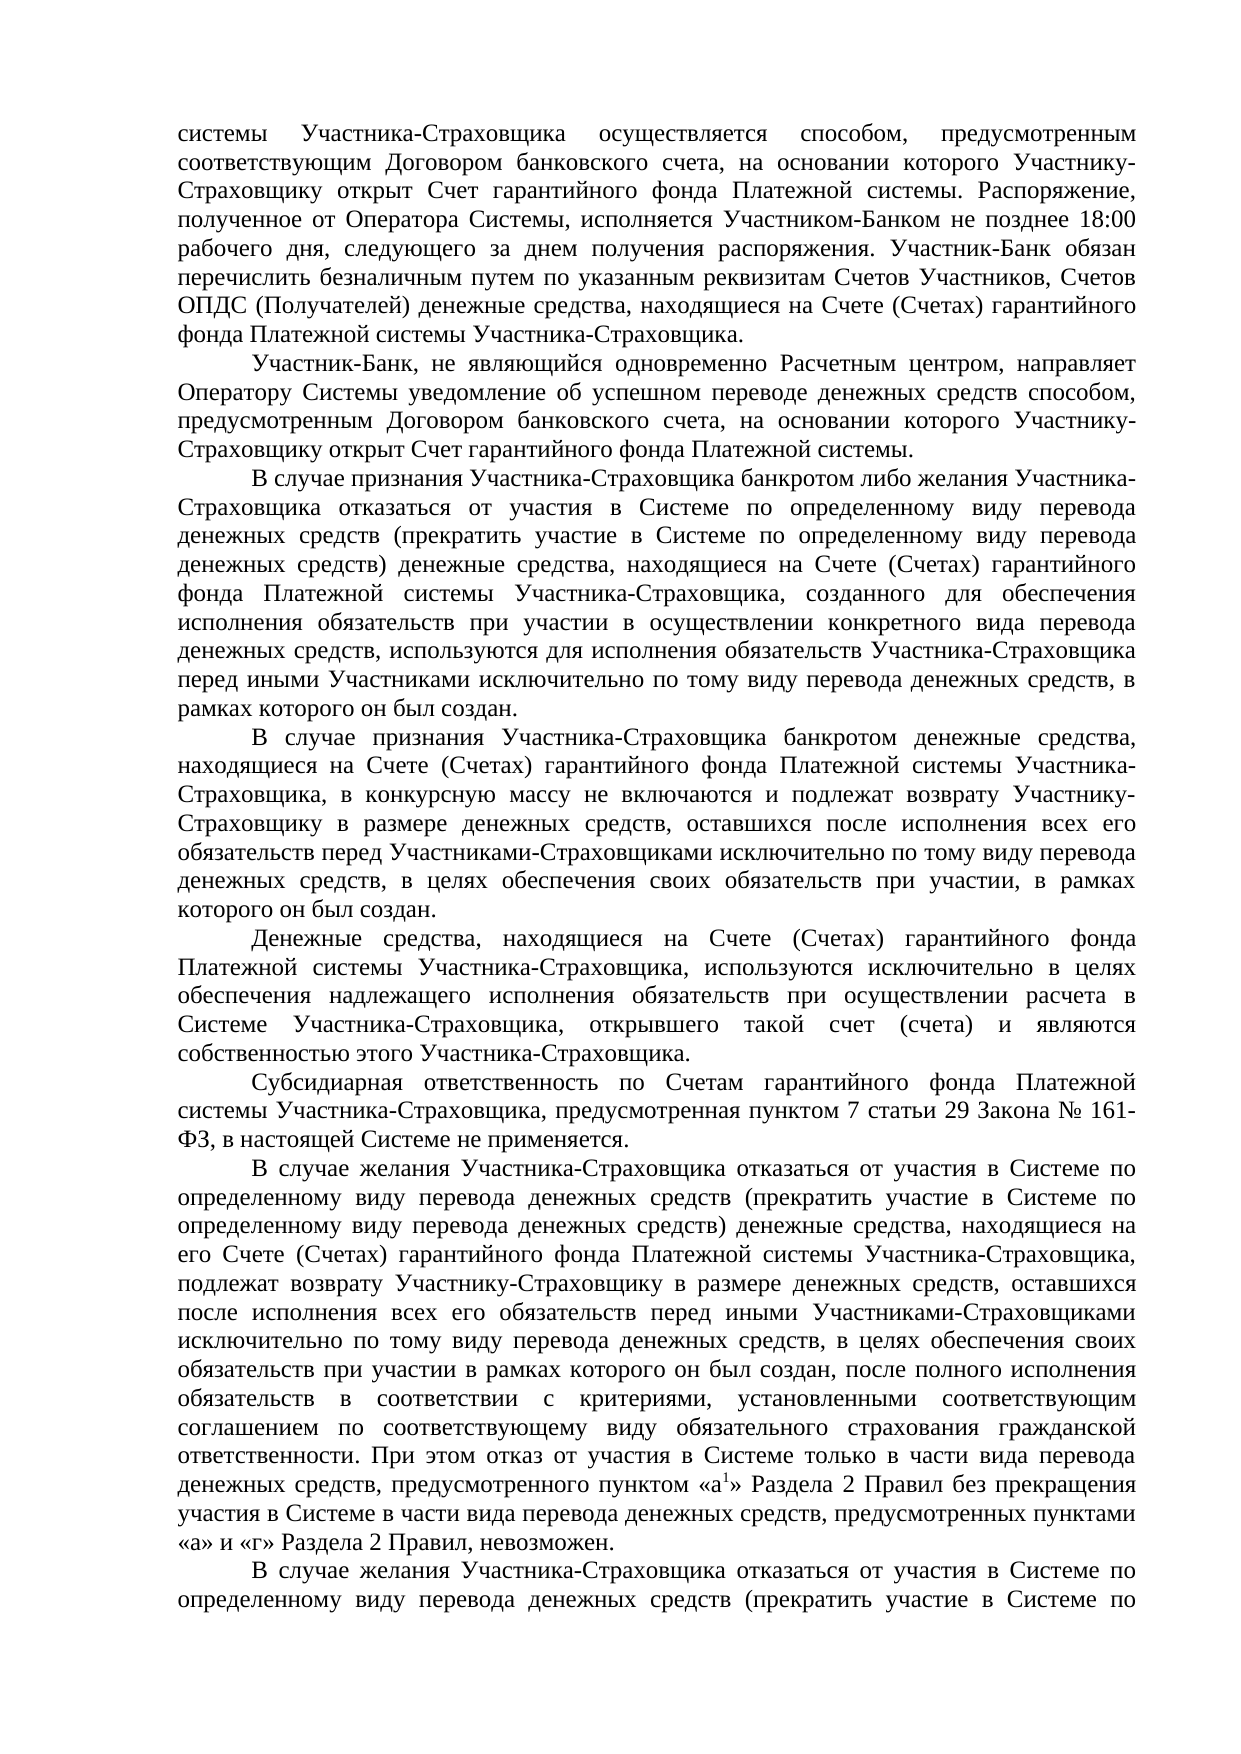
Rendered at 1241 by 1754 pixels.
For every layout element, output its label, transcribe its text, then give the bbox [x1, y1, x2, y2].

text В случае признания Участника-Страховщика банкротом денежные средства, находящиеся на Счете (Счетах) гарантийного фонда Платежной системы Участника-Страховщика, в конкурсную массу не включаются и подлежат возврату Участнику-Страховщику в размере денежных средств, оставшихся после исполнения всех его обязательств перед Участниками-Страховщиками исключительно по тому виду перевода денежных средств, в целях обеспечения своих обязательств при участии, в рамках которого он был создан. [177, 722, 1137, 923]
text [177, 1556, 1137, 1613]
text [177, 118, 1137, 348]
text В случае желания Участника-Страховщика отказаться от участия в Системе по определенному виду перевода денежных средств (прекратить участие в Системе по определенному виду перевода денежных средств) денежные средства, находящиеся на его Счете (Счетах) гарантийного фонда Платежной системы Участника-Страховщика, подлежат возврату Участнику-Страховщику в размере денежных средств, оставшихся после исполнения всех его обязательств перед иными Участниками-Страховщиками исключительно по тому виду перевода денежных средств, в целях обеспечения своих обязательств при участии в рамках которого он был создан, после полного исполнения обязательств в соответствии с критериями, установленными соответствующим соглашением по соответствующему виду обязательного страхования гражданской ответственности. При этом отказ от участия в Системе только в части вида перевода денежных средств, предусмотренного пунктом «а1» Раздела 2 Правил без прекращения участия в Системе в части вида перевода денежных средств, предусмотренных пунктами «а» и «г» Раздела 2 Правил, невозможен. [177, 1153, 1137, 1556]
text Субсидиарная ответственность по Счетам гарантийного фонда Платежной системы Участника-Страховщика, предусмотренная пунктом 7 статьи 29 Закона № 161-ФЗ, в настоящей Системе не применяется. [177, 1067, 1137, 1153]
text В случае признания Участника-Страховщика банкротом либо желания Участника-Страховщика отказаться от участия в Системе по определенному виду перевода денежных средств (прекратить участие в Системе по определенному виду перевода денежных средств) денежные средства, находящиеся на Счете (Счетах) гарантийного фонда Платежной системы Участника-Страховщика, созданного для обеспечения исполнения обязательств при участии в осуществлении конкретного вида перевода денежных средств, используются для исполнения обязательств Участника-Страховщика перед иными Участниками исключительно по тому виду перевода денежных средств, в рамках которого он был создан. [177, 463, 1137, 722]
text Денежные средства, находящиеся на Счете (Счетах) гарантийного фонда Платежной системы Участника-Страховщика, используются исключительно в целях обеспечения надлежащего исполнения обязательств при осуществлении расчета в Системе Участника-Страховщика, открывшего такой счет (счета) и являются собственностью этого Участника-Страховщика. [177, 923, 1137, 1067]
text Участник-Банк, не являющийся одновременно Расчетным центром, направляет Оператору Системы уведомление об успешном переводе денежных средств способом, предусмотренным Договором банковского счета, на основании которого Участнику-Страховщику открыт Счет гарантийного фонда Платежной системы. [177, 348, 1137, 463]
